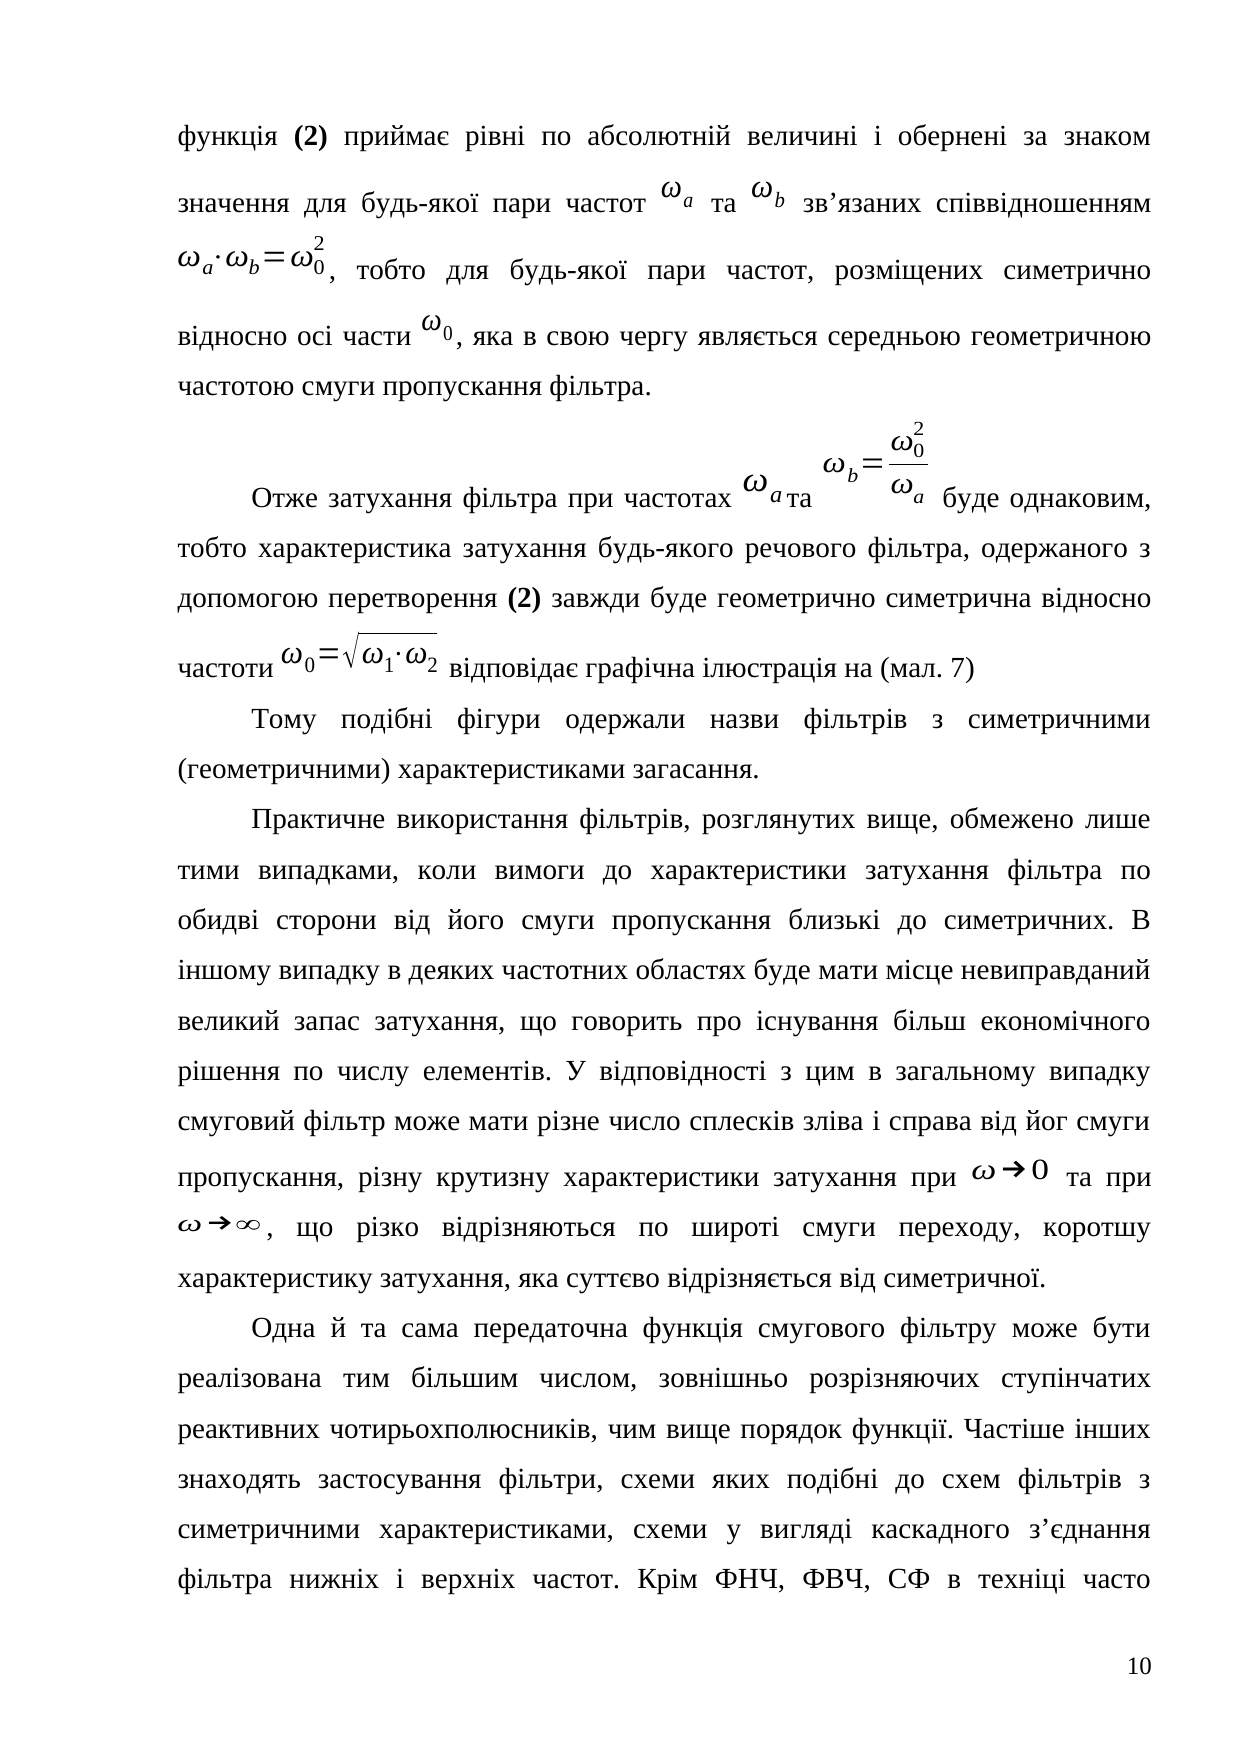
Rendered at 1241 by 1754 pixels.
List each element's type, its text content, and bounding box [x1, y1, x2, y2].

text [177, 1310, 1152, 1595]
text Тому подібні фігури одержали назви фільтрів з симетричними (геометричними) характеристиками загасання. [177, 701, 1152, 785]
text Практичне використання фільтрів, розглянутих вище, обмежено лише тими випадками, коли вимоги до характеристики затухання фільтра по обидві сторони від його смуги пропускання близькі до симетричних. В іншому випадку в деяких частотних областях буде мати місце невиправданий великий запас затухання, що говорить про існування більш економічного рішення по числу елементів. У відповідності з цим в загальному випадку смуговий фільтр може мати різне число сплесків зліва і справа від йог смуги пропускання, різну крутизну характеристики затухання при та при , що різко відрізняються по широті смуги переходу, коротшу характеристику затухання, яка суттєво відрізняється від симетричної. [177, 801, 1152, 1293]
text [177, 118, 1152, 401]
text Отже затухання фільтра при частотах та буде однаковим, тобто характеристика затухання будь-якого речового фільтра, одержаного з допомогою перетворення (2) завжди буде геометрично симетрична відносно частоти відповідає графічна ілюстрація на (мал. 7) [177, 418, 1152, 684]
